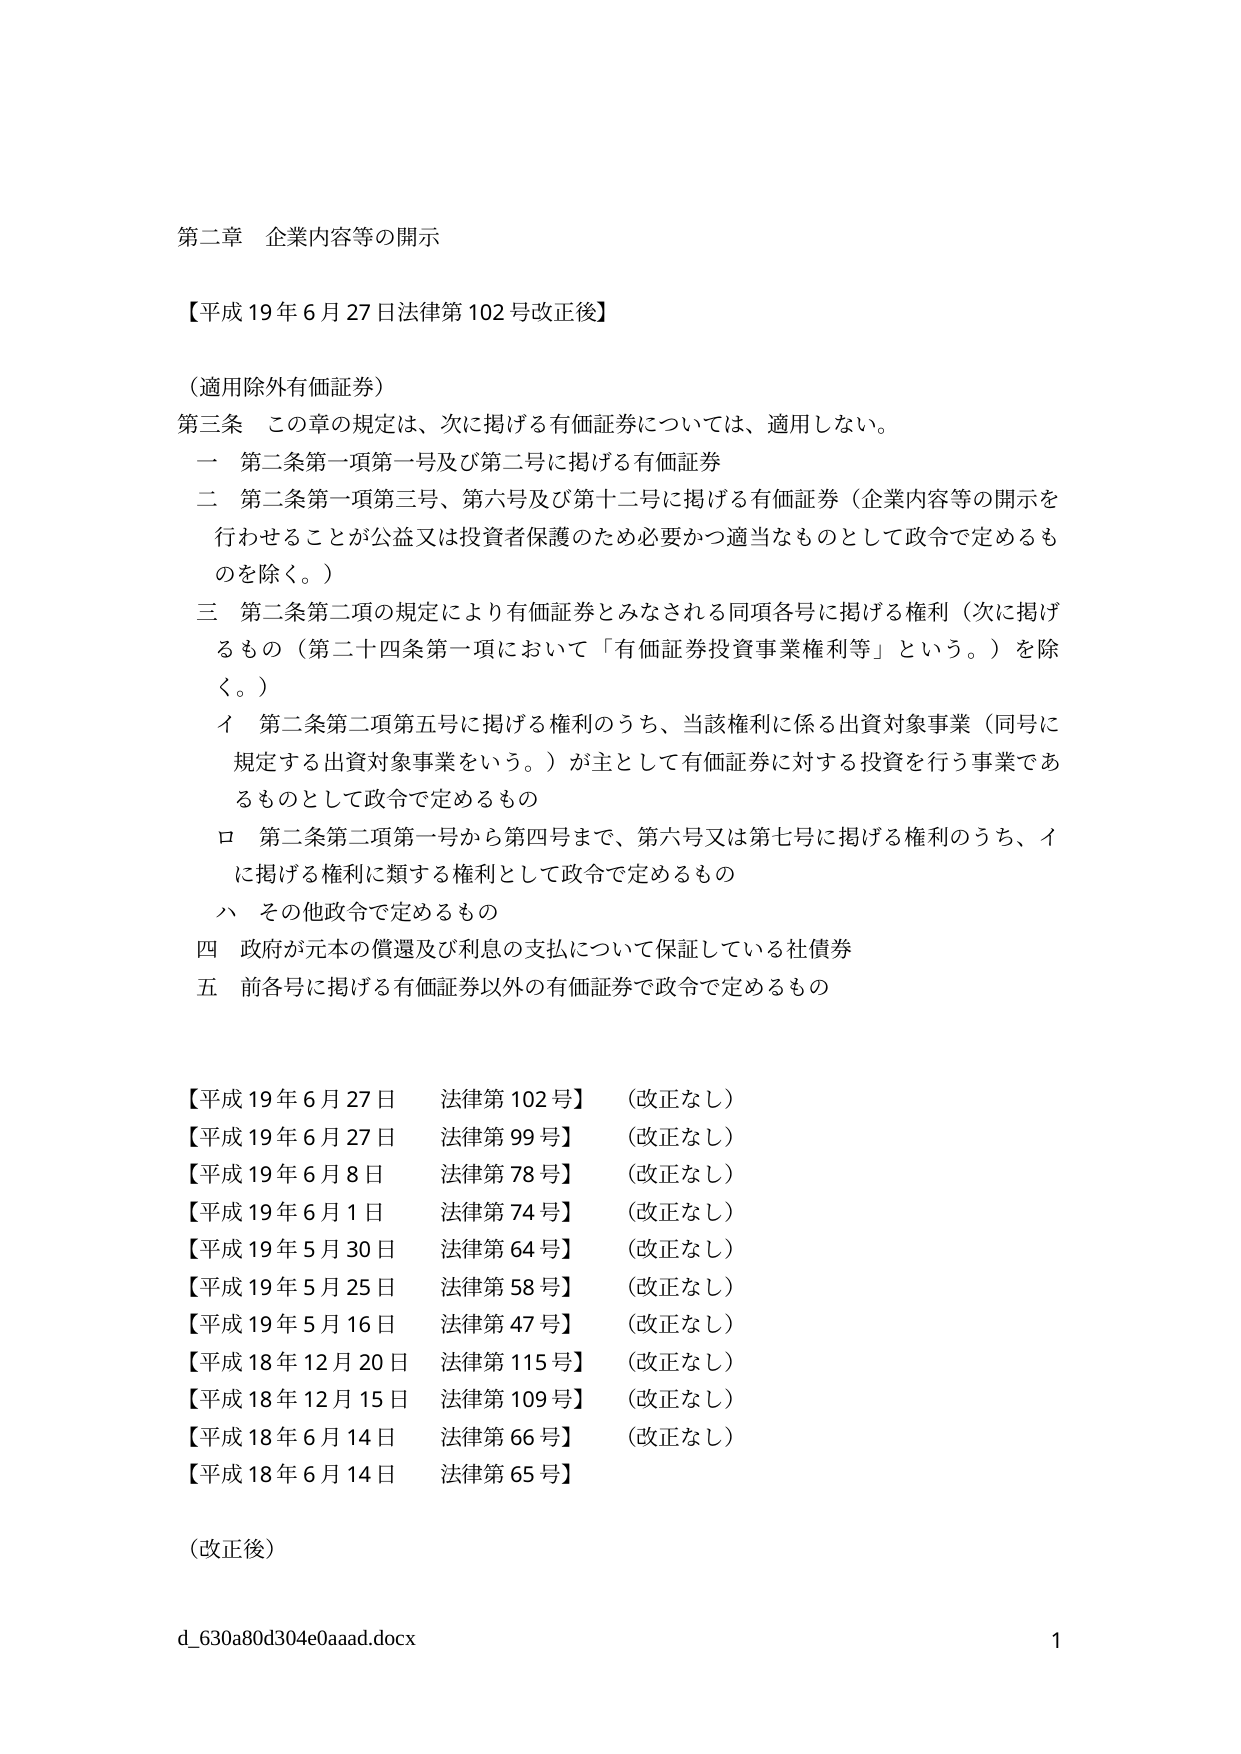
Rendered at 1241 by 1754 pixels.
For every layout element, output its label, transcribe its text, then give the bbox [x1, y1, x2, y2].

text ハ その他政令で定めるもの [215, 892, 1063, 929]
text 【平成19年5月16日 法律第47号】 （改正なし） [177, 1304, 1063, 1342]
text 【平成19年5月25日 法律第58号】 （改正なし） [177, 1267, 1063, 1304]
text ロ 第二条第二項第一号から第四号まで、第六号又は第七号に掲げる権利のうち、イに掲げる権利に類する権利として政令で定めるもの [215, 817, 1063, 892]
text 【平成19年6月27日 法律第99号】 （改正なし） [177, 1117, 1063, 1154]
text イ 第二条第二項第五号に掲げる権利のうち、当該権利に係る出資対象事業（同号に規定する出資対象事業をいう。）が主として有価証券に対する投資を行う事業であるものとして政令で定めるもの [215, 704, 1063, 817]
text 三 第二条第二項の規定により有価証券とみなされる同項各号に掲げる権利（次に掲げるもの（第二十四条第一項において「有価証券投資事業権利等」という。）を除く。） [196, 592, 1063, 704]
text 【平成19年6月27日法律第102号改正後】 [177, 292, 1063, 329]
text 【平成18年6月14日 法律第66号】 （改正なし） [177, 1417, 1063, 1454]
text 一 第二条第一項第一号及び第二号に掲げる有価証券 [196, 442, 1063, 479]
text 第三条 この章の規定は、次に掲げる有価証券については、適用しない。 [177, 404, 1063, 442]
text 【平成18年12月20日 法律第115号】 （改正なし） [177, 1342, 1063, 1379]
text 二 第二条第一項第三号、第六号及び第十二号に掲げる有価証券（企業内容等の開示を行わせることが公益又は投資者保護のため必要かつ適当なものとして政令で定めるものを除く。） [196, 479, 1063, 592]
text 【平成18年6月14日 法律第65号】 [177, 1454, 1063, 1492]
text 【平成19年5月30日 法律第64号】 （改正なし） [177, 1229, 1063, 1267]
text 【平成19年6月8日 法律第78号】 （改正なし） [177, 1154, 1063, 1192]
text 五 前各号に掲げる有価証券以外の有価証券で政令で定めるもの [196, 967, 1063, 1004]
text 第二章 企業内容等の開示 [177, 217, 1063, 254]
text 【平成18年12月15日 法律第109号】 （改正なし） [177, 1379, 1063, 1417]
text 【平成19年6月1日 法律第74号】 （改正なし） [177, 1192, 1063, 1229]
text 【平成19年6月27日 法律第102号】 （改正なし） [177, 1079, 1063, 1117]
text 四 政府が元本の償還及び利息の支払について保証している社債券 [196, 929, 1063, 967]
text （改正後） [177, 1529, 1063, 1567]
text （適用除外有価証券） [177, 367, 1063, 404]
